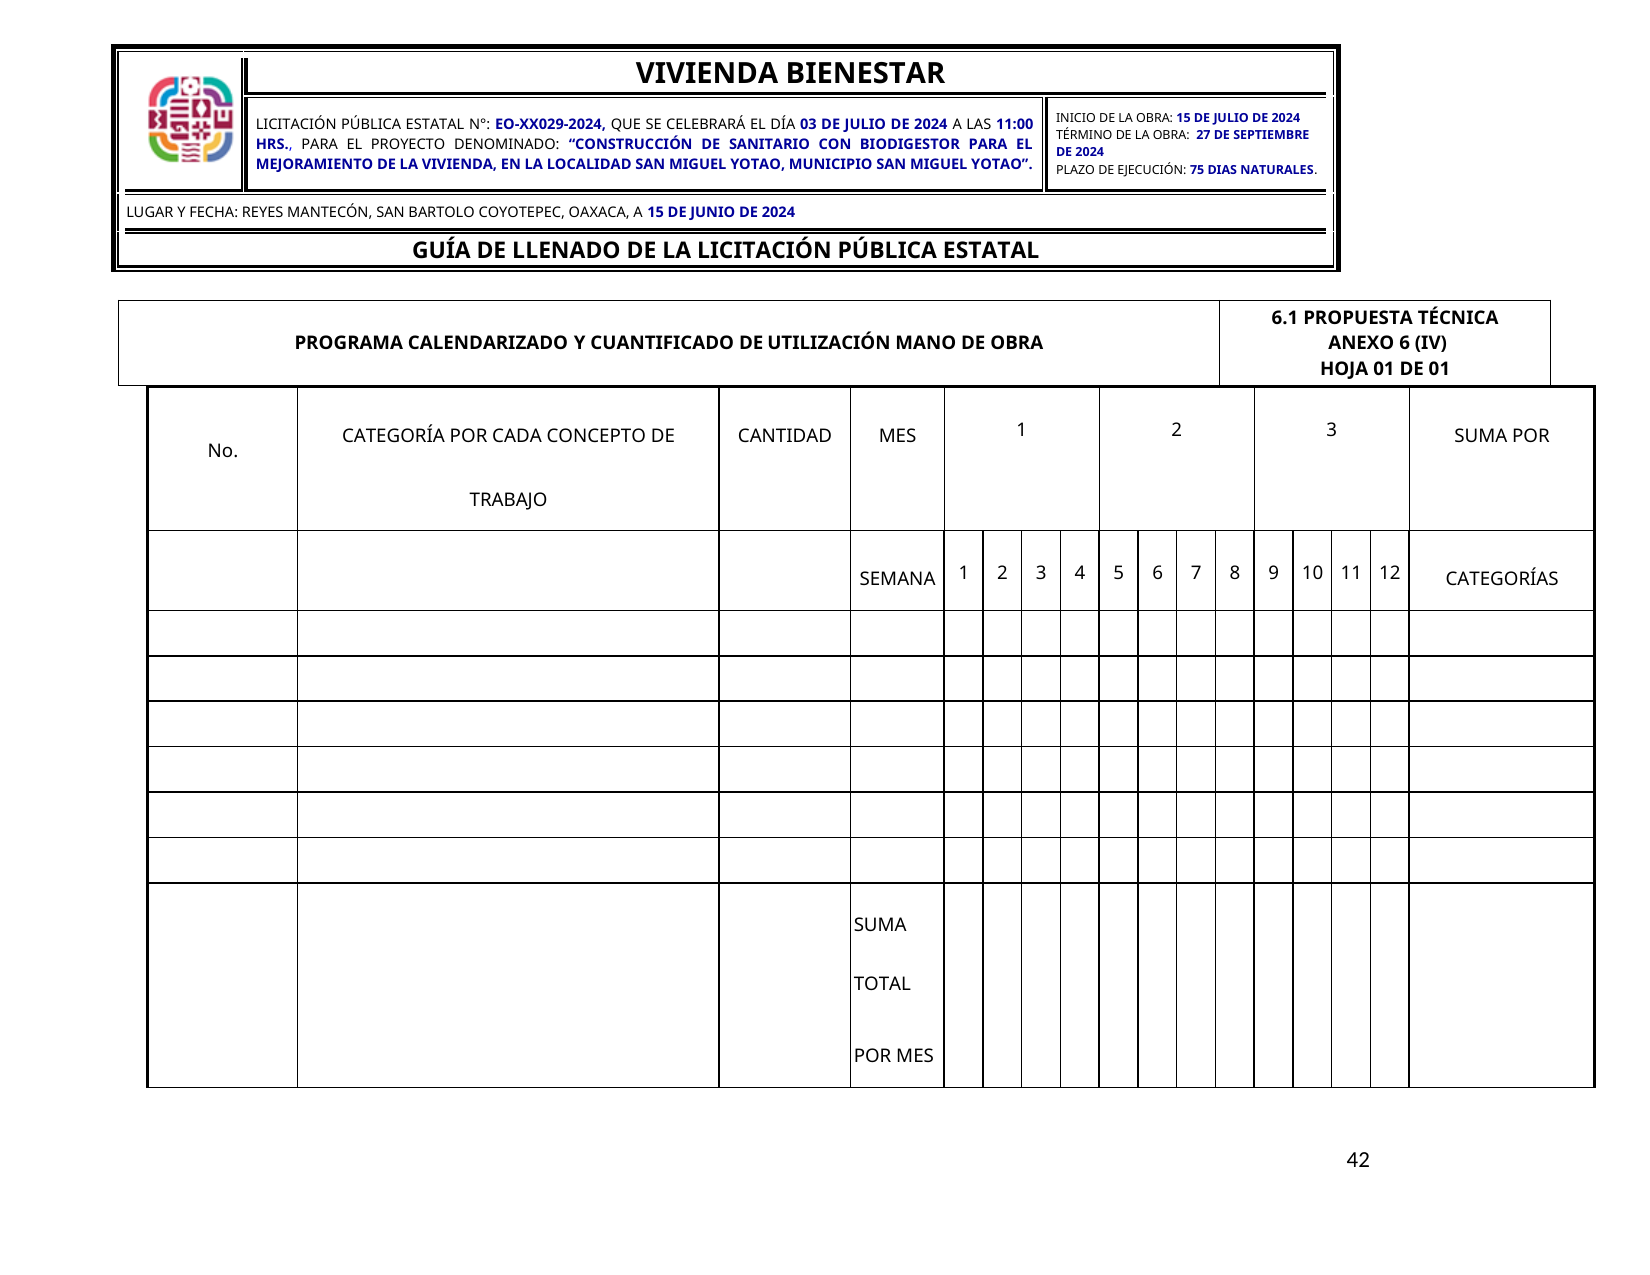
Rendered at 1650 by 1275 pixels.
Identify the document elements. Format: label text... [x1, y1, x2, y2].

table_cell [1294, 702, 1331, 746]
table_cell [1371, 702, 1408, 746]
table_header 2 [1100, 388, 1254, 530]
table_cell [720, 531, 850, 609]
table_cell [1332, 702, 1370, 746]
table_cell [720, 702, 850, 746]
table_cell [1332, 1014, 1370, 1087]
table_cell [851, 838, 943, 882]
table_cell [1061, 747, 1098, 791]
table_cell [1332, 793, 1370, 837]
table_cell [1216, 1014, 1253, 1087]
table_cell [298, 531, 718, 609]
table_cell [1177, 702, 1215, 746]
table_cell [1332, 747, 1370, 791]
table_cell [851, 657, 943, 700]
table_cell [851, 611, 943, 655]
table_cell [1100, 611, 1137, 655]
table_cell [1139, 1014, 1176, 1087]
table_cell [1139, 793, 1176, 837]
table_header PROGRAMA CALENDARIZADO Y CUANTIFICADO DE UTILIZACIÓN MANO DE OBRA [119, 301, 1219, 384]
table_cell [1332, 884, 1370, 1014]
table_cell [984, 747, 1021, 791]
table_header 6.1 PROPUESTA TÉCNICA ANEXO 6 (IV) HOJA 01 DE 01 [1220, 301, 1550, 384]
table_cell [1410, 657, 1593, 700]
table_cell POR MES [851, 1014, 943, 1087]
table_cell [1371, 793, 1408, 837]
table_cell [984, 657, 1021, 700]
table_cell [1216, 611, 1253, 655]
table_cell 8 [1216, 531, 1253, 609]
table_header MES [851, 388, 944, 530]
table_cell [1100, 1014, 1137, 1087]
table_cell [1294, 1014, 1331, 1087]
table_cell 2 [984, 531, 1021, 609]
table_cell [298, 1014, 718, 1087]
table_cell [1061, 1014, 1098, 1087]
table_cell SEMANA [851, 531, 943, 609]
table_cell [1410, 747, 1593, 791]
table_cell [1410, 838, 1593, 882]
table_cell [1177, 1014, 1215, 1087]
table_cell [1177, 838, 1215, 882]
table_header 1 [945, 388, 1099, 530]
table_cell [1022, 793, 1060, 837]
picture [137, 68, 241, 168]
table_cell [1410, 702, 1593, 746]
table_cell [1061, 702, 1098, 746]
table_cell 12 [1371, 531, 1408, 609]
table_cell [1255, 793, 1292, 837]
table_cell [1255, 884, 1292, 1014]
table_cell [720, 747, 850, 791]
table_cell [149, 611, 297, 655]
table_cell [1177, 657, 1215, 700]
table_cell [1332, 657, 1370, 700]
table_cell [1139, 657, 1176, 700]
table_cell [1371, 657, 1408, 700]
table_cell [1022, 657, 1060, 700]
table_header CANTIDAD [720, 388, 850, 530]
table_cell [1100, 747, 1137, 791]
table_cell [1022, 884, 1060, 1014]
table_cell [1255, 611, 1292, 655]
table_cell [149, 838, 297, 882]
table_cell [1139, 838, 1176, 882]
table_cell [1255, 702, 1292, 746]
table_cell [149, 747, 297, 791]
table_cell [298, 747, 718, 791]
table_cell [1294, 793, 1331, 837]
table_cell CATEGORÍAS [1410, 531, 1593, 609]
table_cell 1 [945, 531, 982, 609]
table_cell [1061, 793, 1098, 837]
table_cell 5 [1100, 531, 1137, 609]
table_cell [851, 793, 943, 837]
table_cell 11 [1332, 531, 1370, 609]
table_header No. [149, 388, 297, 530]
table_cell 6 [1139, 531, 1176, 609]
table_cell [720, 793, 850, 837]
table_cell [1371, 1014, 1408, 1087]
table_cell [1100, 793, 1137, 837]
table_header CATEGORÍA POR CADA CONCEPTO DE TRABAJO [298, 388, 718, 530]
table_cell 3 [1022, 531, 1060, 609]
table_cell [298, 702, 718, 746]
table_cell 10 [1294, 531, 1331, 609]
table_cell [1255, 657, 1292, 700]
table_cell [298, 838, 718, 882]
table_cell [149, 657, 297, 700]
table_cell [1177, 793, 1215, 837]
table_cell [1100, 838, 1137, 882]
table_cell [149, 1014, 297, 1087]
table_cell [298, 884, 718, 1014]
table_cell [1216, 793, 1253, 837]
table_cell 9 [1255, 531, 1292, 609]
table_cell [149, 531, 297, 609]
table_cell [1332, 838, 1370, 882]
table_cell [945, 657, 982, 700]
table_cell [1255, 747, 1292, 791]
table_cell [149, 884, 297, 1014]
table_cell [1294, 884, 1331, 1014]
table_cell [1139, 611, 1176, 655]
table_cell [984, 838, 1021, 882]
table_cell [1371, 838, 1408, 882]
table_cell [1022, 747, 1060, 791]
table_cell SUMA TOTAL [851, 884, 943, 1014]
table_cell [1177, 747, 1215, 791]
table_header 3 [1255, 388, 1409, 530]
table_cell [851, 747, 943, 791]
table_cell [298, 793, 718, 837]
table_cell [1022, 1014, 1060, 1087]
table_cell [945, 747, 982, 791]
table_cell [298, 611, 718, 655]
table_cell [945, 702, 982, 746]
table_cell [1294, 611, 1331, 655]
table_cell [1100, 884, 1137, 1014]
table_cell [1294, 657, 1331, 700]
table_cell [1255, 1014, 1292, 1087]
table_cell [945, 884, 982, 1014]
table_cell [1410, 793, 1593, 837]
table_cell [720, 657, 850, 700]
table_cell [1177, 611, 1215, 655]
table_cell [1061, 657, 1098, 700]
table_cell [1022, 611, 1060, 655]
table_cell [945, 793, 982, 837]
table_cell [851, 702, 943, 746]
table_cell [984, 611, 1021, 655]
table_cell [720, 884, 850, 1014]
table_cell [1371, 884, 1408, 1014]
table_cell [720, 611, 850, 655]
table_cell [1061, 884, 1098, 1014]
table_cell [1371, 747, 1408, 791]
table_cell [984, 884, 1021, 1014]
table_cell [984, 1014, 1021, 1087]
table_cell 4 [1061, 531, 1098, 609]
table_cell [1061, 838, 1098, 882]
table_cell [945, 838, 982, 882]
table_cell [1139, 884, 1176, 1014]
table_cell [1371, 611, 1408, 655]
table_cell [298, 657, 718, 700]
table_cell [1216, 884, 1253, 1014]
table_cell [1061, 611, 1098, 655]
table_cell [1100, 702, 1137, 746]
table_cell [1216, 657, 1253, 700]
table_cell [149, 793, 297, 837]
table_cell [1216, 838, 1253, 882]
table_cell [1410, 1014, 1593, 1087]
table_header SUMA POR [1410, 388, 1593, 530]
table_cell [1100, 657, 1137, 700]
table_cell [1216, 747, 1253, 791]
table_cell [1410, 884, 1593, 1014]
table_cell [1332, 611, 1370, 655]
table_cell [1022, 702, 1060, 746]
table_cell [1139, 702, 1176, 746]
table_cell [945, 1014, 982, 1087]
table_cell [1294, 838, 1331, 882]
table_cell [720, 1014, 850, 1087]
table_cell [1022, 838, 1060, 882]
table_cell [149, 702, 297, 746]
table_cell [1216, 702, 1253, 746]
table_cell [1410, 611, 1593, 655]
table_cell [945, 611, 982, 655]
table_cell [1139, 747, 1176, 791]
table_cell [1294, 747, 1331, 791]
table_cell [1255, 838, 1292, 882]
table_cell 7 [1177, 531, 1215, 609]
table_cell [984, 702, 1021, 746]
table_cell [984, 793, 1021, 837]
table_cell [1177, 884, 1215, 1014]
table_cell [720, 838, 850, 882]
